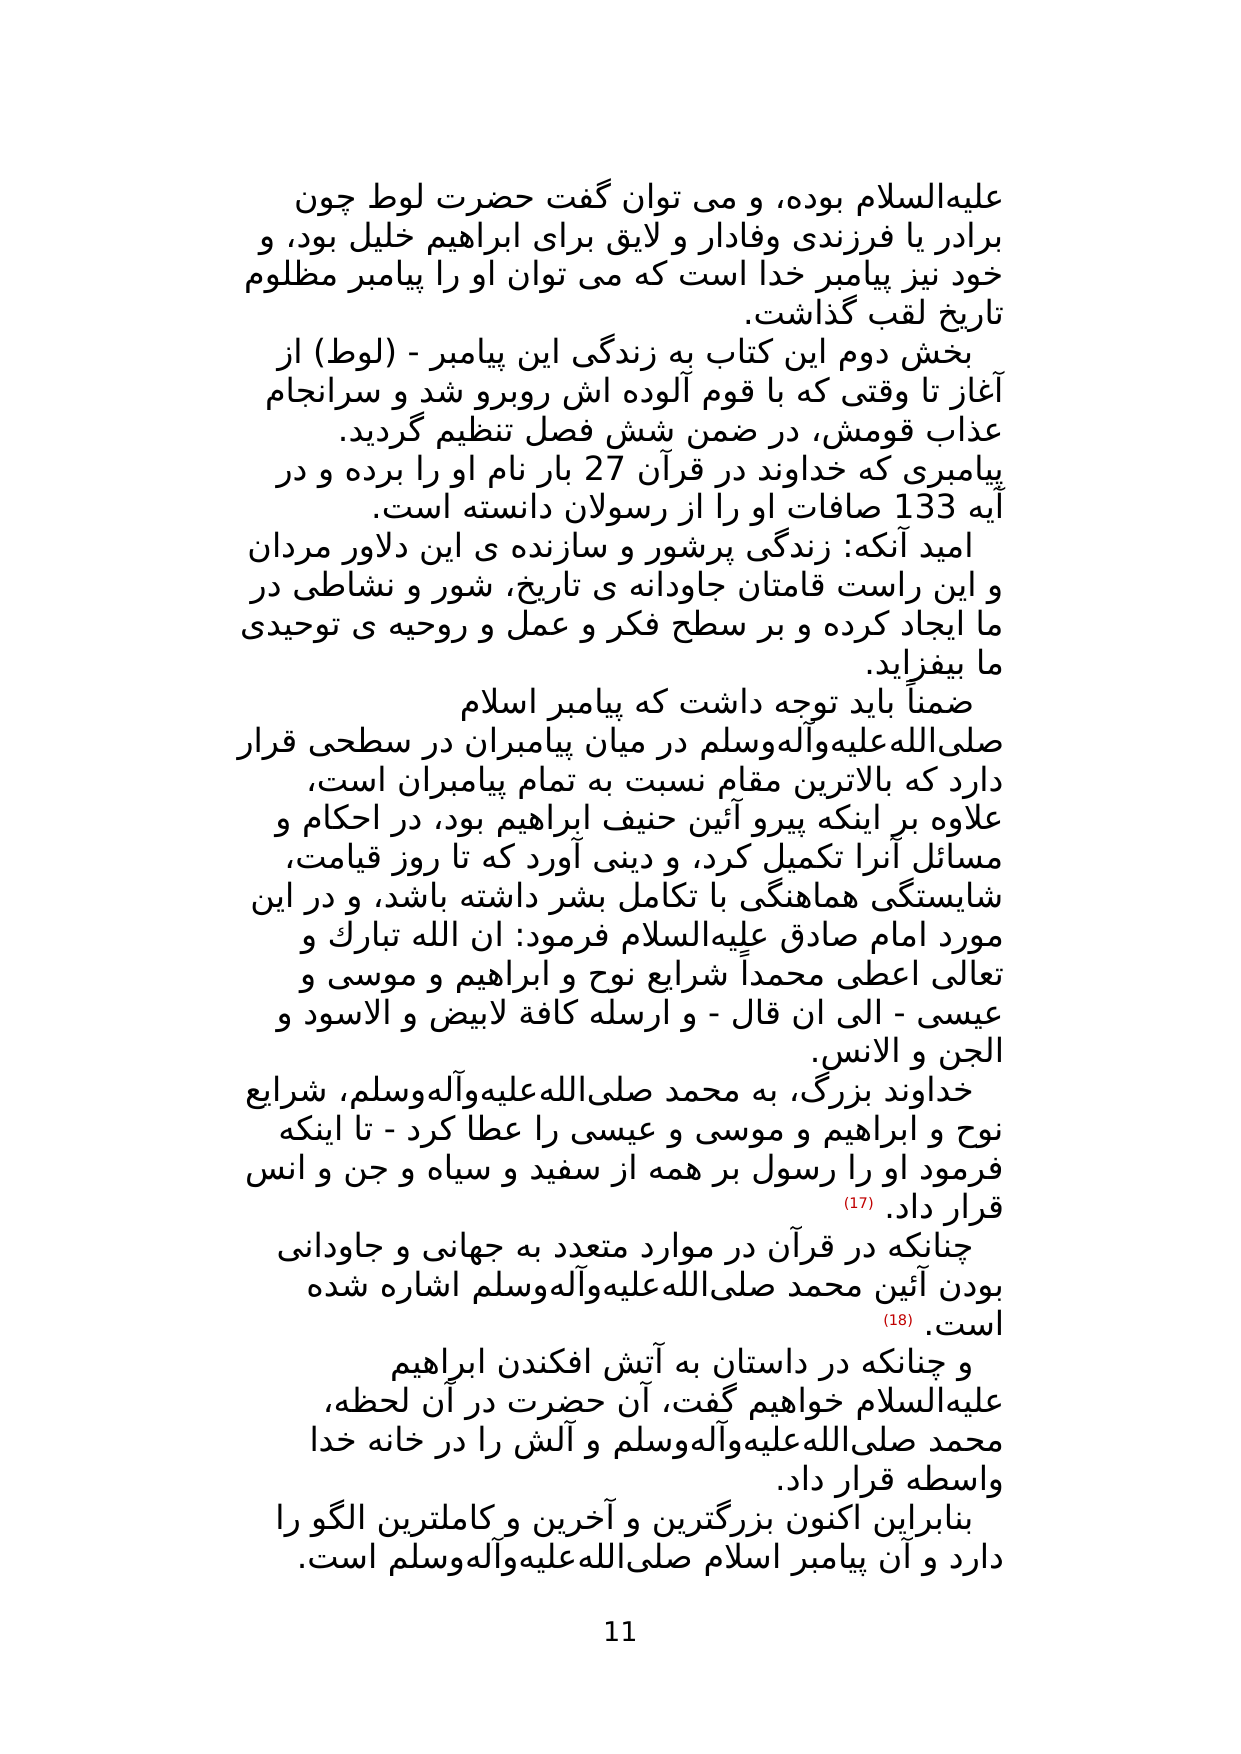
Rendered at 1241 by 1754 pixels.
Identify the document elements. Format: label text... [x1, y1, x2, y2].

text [236, 177, 1004, 333]
text بخش دوم اين كتاب به زندگى اين پيامبر - (لوط) از آغاز تا وقتى كه با قوم آلوده اش روبرو شد و سرانجام عذاب قومش، در ضمن شش فصل تنظيم گرديد. پيامبرى كه خداوند در قرآن 27 بار نام او را برده و در آيه 133 صافات او را از رسولان دانسته است. [236, 333, 1004, 527]
text ضمناً بايد توجه داشت كه پيامبر اسلام صلى‌الله‌عليه‌وآله‌وسلم در ميان پيامبران در سطحى قرار دارد كه بالاترين مقام نسبت به تمام پيامبران است، علاوه بر اينكه پيرو آئين حنيف ابراهيم بود، در احكام و مسائل آنرا تكميل كرد، و دينى آورد كه تا روز قيامت، شايستگى هماهنگى با تكامل بشر داشته باشد، و در اين مورد امام صادق عليه‌السلام فرمود: ان الله تبارك و تعالى اعطى محمداً شرايع نوح و ابراهيم و موسى و عيسى - الى ان قال - و ارسله كافة لابيض و الاسود و الجن و الانس. [236, 682, 1004, 1071]
text و چنانكه در داستان به آتش افكندن ابراهيم عليه‌السلام خواهيم گفت، آن حضرت در آن لحظه، محمد صلى‌الله‌عليه‌وآله‌وسلم و آلش را در خانه خدا واسطه قرار داد. [236, 1343, 1004, 1498]
text خداوند بزرگ، به محمد صلى‌الله‌عليه‌وآله‌وسلم، شرايع نوح و ابراهيم و موسى و عيسى را عطا كرد - تا اينكه فرمود او را رسول بر همه از سفيد و سياه و جن و انس قرار داد. (17) [236, 1071, 1004, 1226]
text اميد آنكه: زندگى پرشور و سازنده ى اين دلاور مردان و اين راست قامتان جاودانه ى تاريخ، شور و نشاطى در ما ايجاد كرده و بر سطح فكر و عمل و روحيه ى توحيدى ما بيفزايد. [236, 527, 1004, 682]
text چنانكه در قرآن در موارد متعدد به جهانى و جاودانى بودن آئين محمد صلى‌الله‌عليه‌وآله‌وسلم اشاره شده است. (18) [236, 1226, 1004, 1343]
text بنابراين اكنون بزرگترين و آخرين و كاملترين الگو را دارد و آن پيامبر اسلام صلى‌الله‌عليه‌وآله‌وسلم است. [236, 1498, 1004, 1576]
